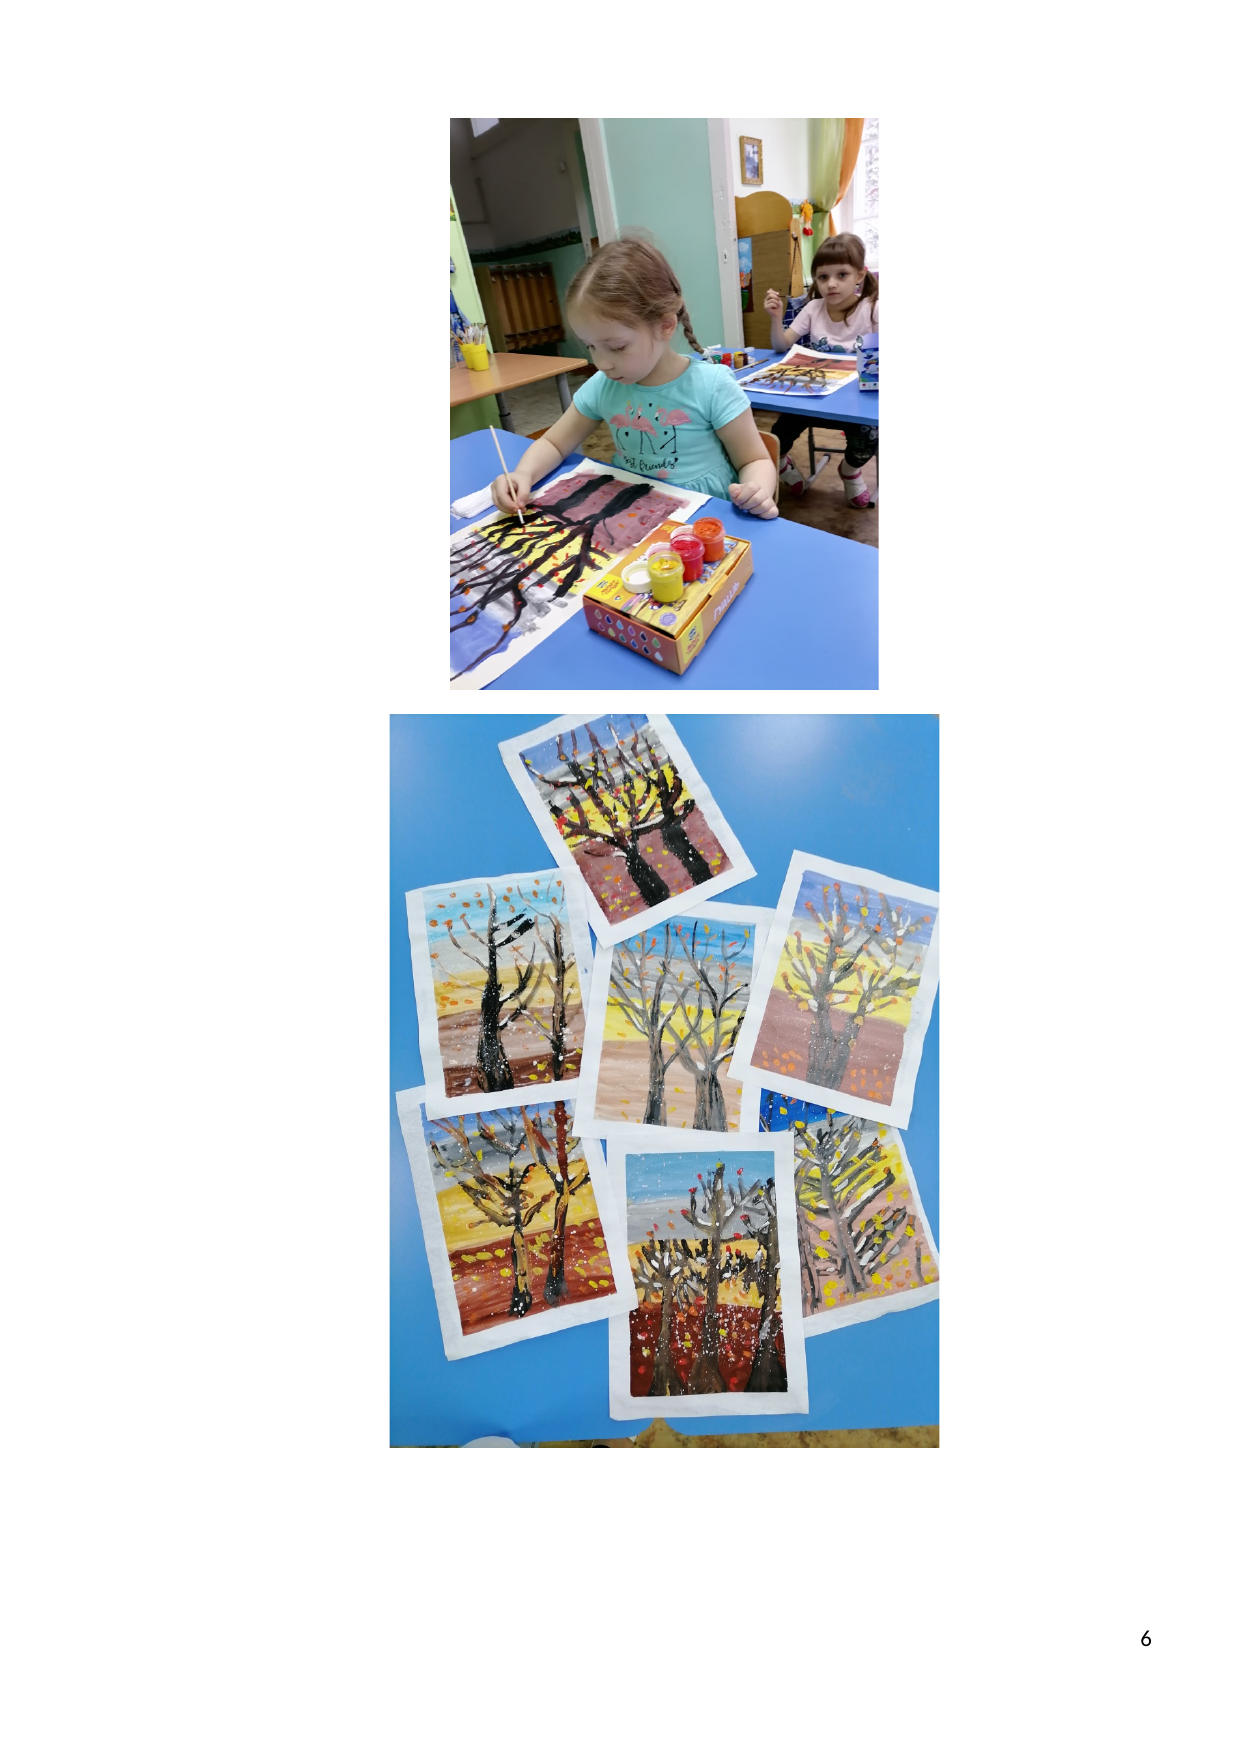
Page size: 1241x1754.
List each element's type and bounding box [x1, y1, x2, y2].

picture [389, 714, 940, 1448]
picture [450, 118, 879, 690]
